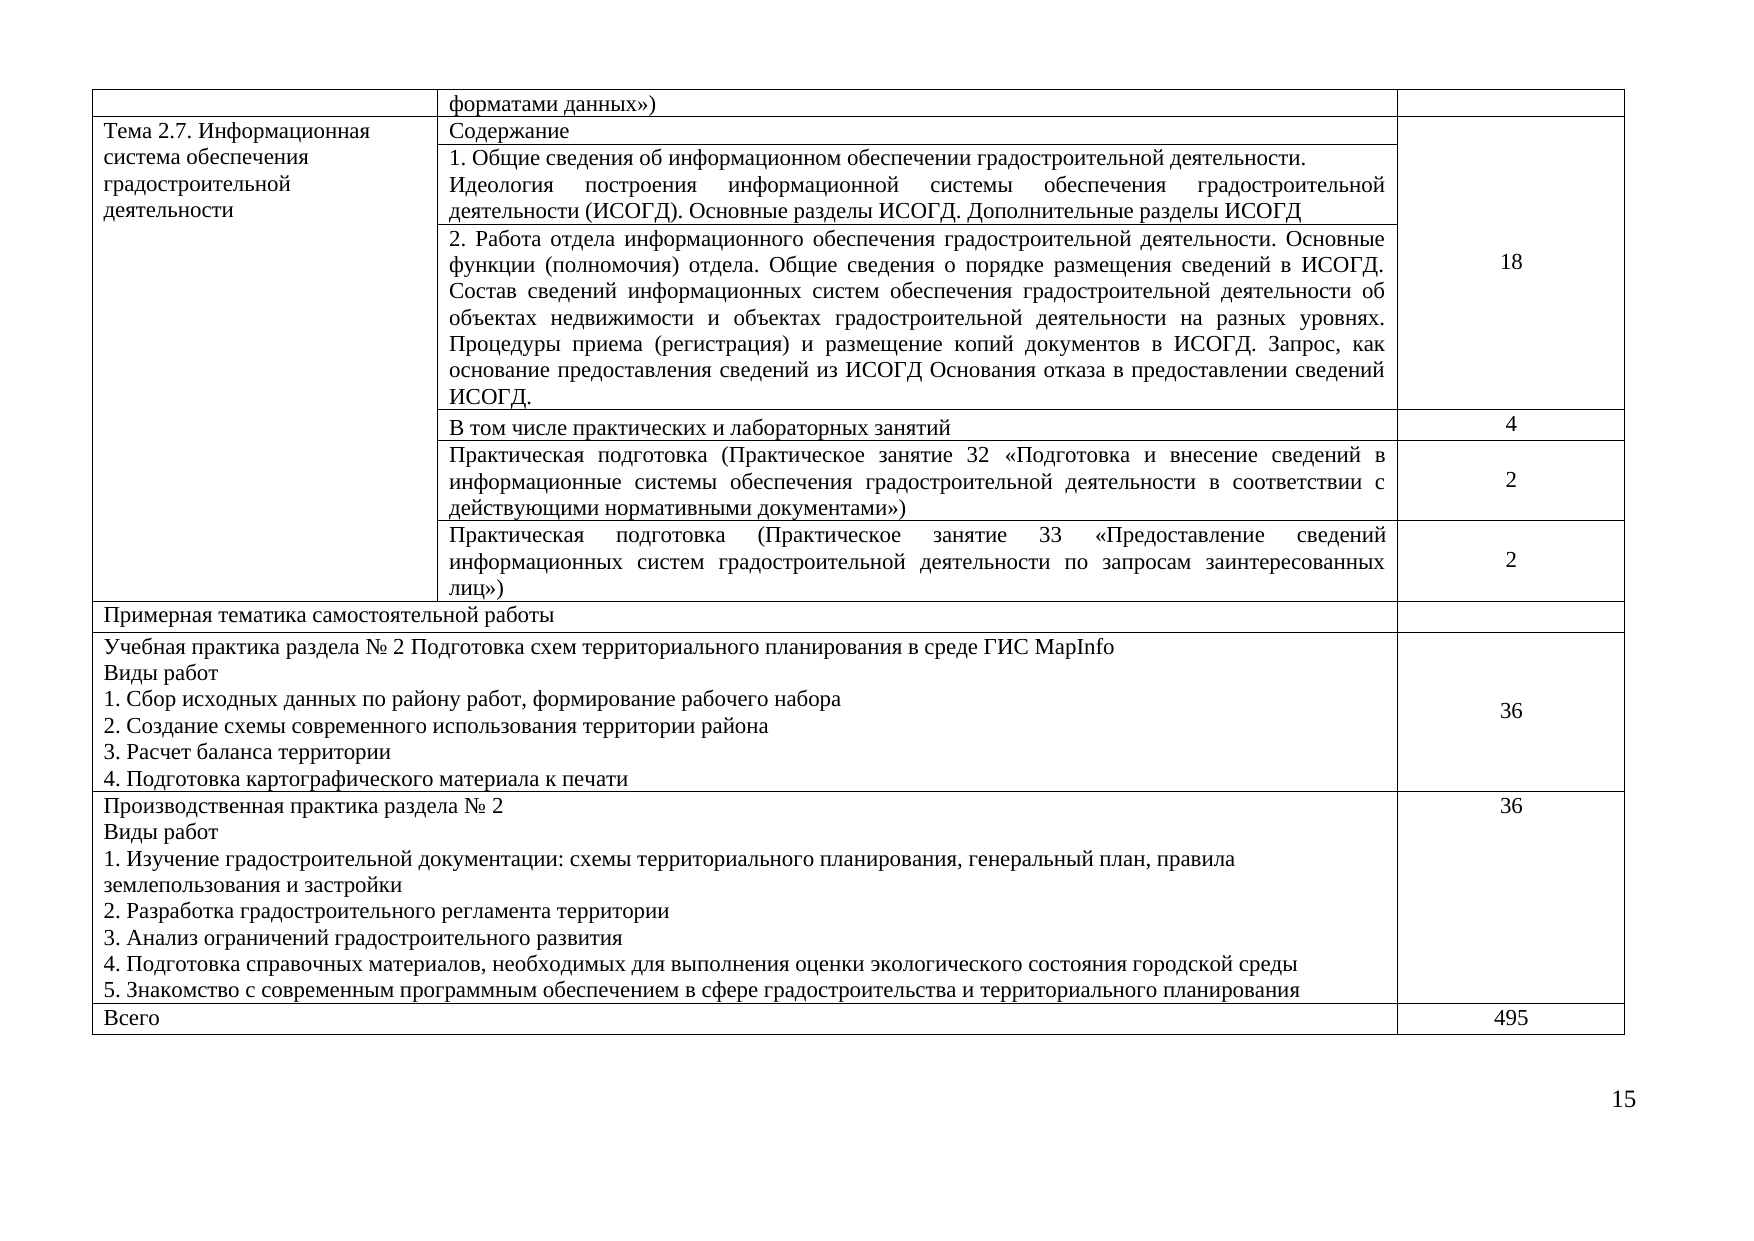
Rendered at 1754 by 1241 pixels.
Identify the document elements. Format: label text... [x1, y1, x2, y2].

table_cell Практическая подготовка (Практическое занятие 33 «Предоставление сведений информационных систем градостроительной деятельности по запросам заинтересованных лиц») [438, 521, 1397, 601]
table_cell В том числе практических и лабораторных занятий [438, 410, 1397, 440]
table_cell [438, 90, 1397, 116]
table_cell Производственная практика раздела № 2 Виды работ 1. Изучение градостроительной документации: схемы территориального планирования, генеральный план, правила землепользования и застройки 2. Разработка градостроительного регламента территории 3. Анализ ограничений градостроительного развития 4. Подготовка справочных материалов, необходимых для выполнения оценки экологического состояния городской среды 5. Знакомство с современным программным обеспечением в сфере градостроительства и территориального планирования [93, 792, 1397, 1003]
table_cell 495 [1398, 1004, 1624, 1034]
table_cell 2 [1398, 441, 1624, 520]
table_cell Тема 2.7. Информационная система обеспечения градостроительной деятельности [93, 117, 437, 601]
table_cell Учебная практика раздела № 2 Подготовка схем территориального планирования в среде ГИС MapInfo Виды работ 1. Сбор исходных данных по району работ, формирование рабочего набора 2. Создание схемы современного использования территории района 3. Расчет баланса территории 4. Подготовка картографического материала к печати [93, 633, 1397, 791]
table_cell Практическая подготовка (Практическое занятие 32 «Подготовка и внесение сведений в информационные системы обеспечения градостроительной деятельности в соответствии с действующими нормативными документами») [438, 441, 1397, 520]
table_cell 2 [1398, 90, 1624, 116]
table_cell 36 [1398, 792, 1624, 1003]
table_cell 18 [1398, 117, 1624, 409]
table_cell Содержание [438, 117, 1397, 143]
table_cell Всего [93, 1004, 1397, 1034]
table_cell 2. Работа отдела информационного обеспечения градостроительной деятельности. Основные функции (полномочия) отдела. Общие сведения о порядке размещения сведений в ИСОГД. Состав сведений информационных систем обеспечения градостроительной деятельности об объектах недвижимости и объектах градостроительной деятельности на разных уровнях. Процедуры приема (регистрация) и размещение копий документов в ИСОГД. Запрос, как основание предоставления сведений из ИСОГД Основания отказа в предоставлении сведений ИСОГД. [438, 225, 1397, 409]
table_cell 4 [1398, 410, 1624, 440]
table_cell [1398, 602, 1624, 632]
table_cell Примерная тематика самостоятельной работы [93, 602, 1397, 632]
table_cell 1. Общие сведения об информационном обеспечении градостроительной деятельности. Идеология построения информационной системы обеспечения градостроительной деятельности (ИСОГД). Основные разделы ИСОГД. Дополнительные разделы ИСОГД [438, 145, 1397, 223]
table_cell 2 [1398, 521, 1624, 601]
table_cell 36 [1398, 633, 1624, 791]
